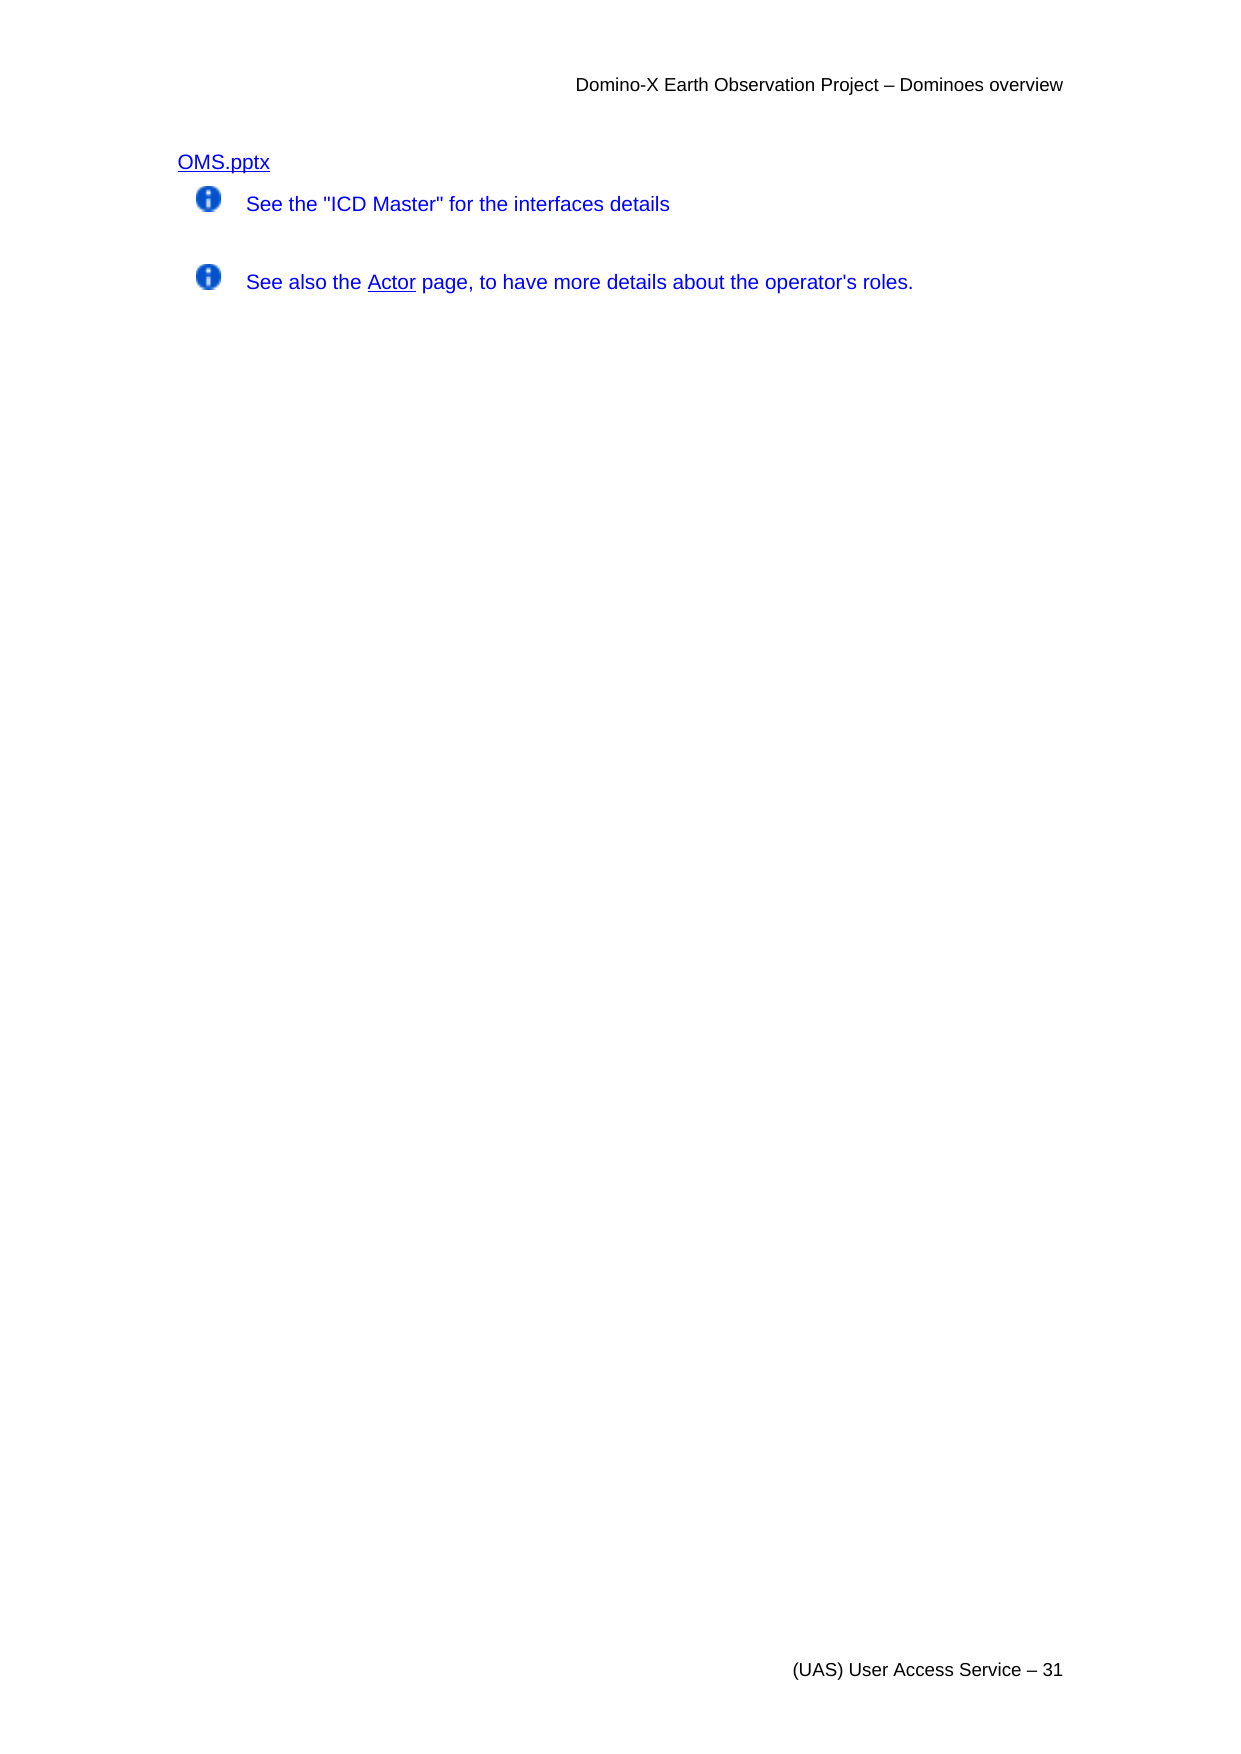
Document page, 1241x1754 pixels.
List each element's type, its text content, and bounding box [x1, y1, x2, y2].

picture [196, 264, 222, 290]
text See also the Actor page, to have more details about the operator's roles. [177, 265, 1063, 294]
text See the "ICD Master" for the interfaces details [177, 186, 1063, 216]
picture [196, 186, 222, 212]
text OMS.pptx [177, 150, 1063, 174]
